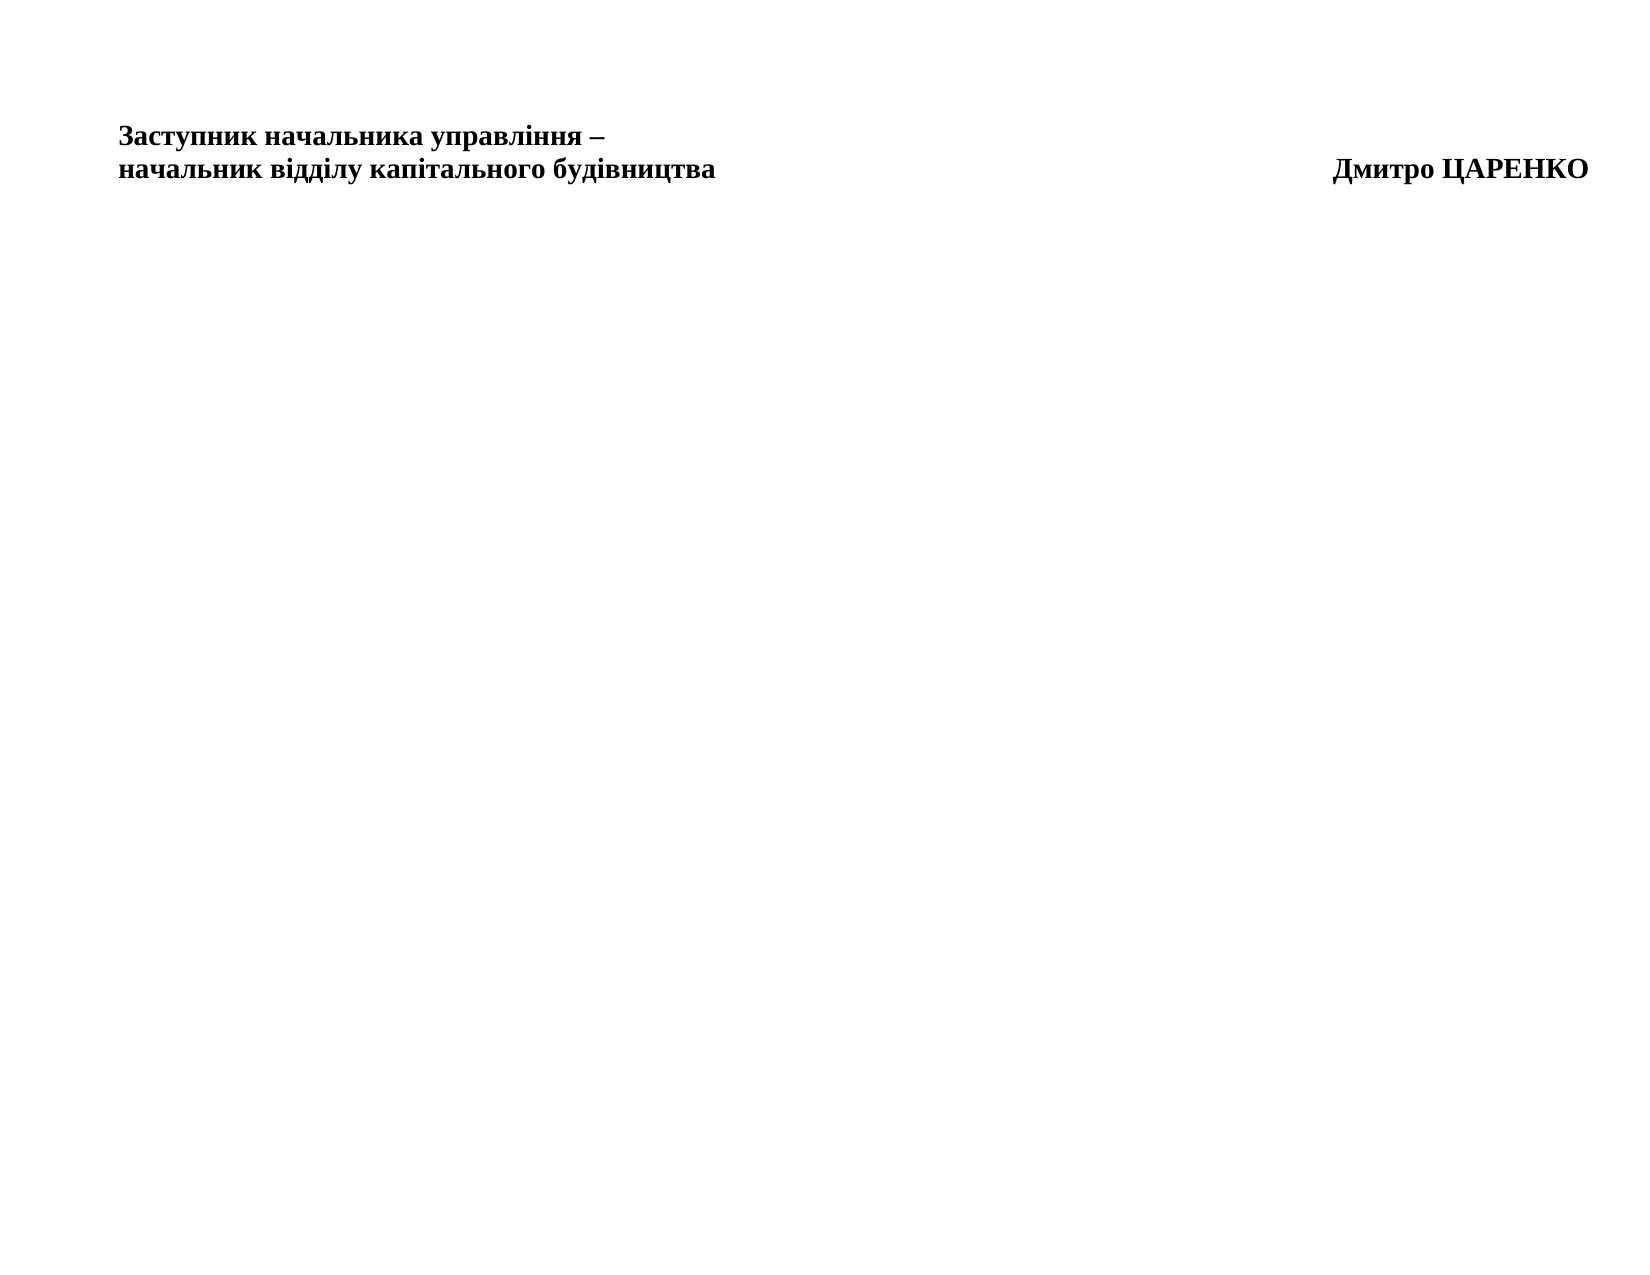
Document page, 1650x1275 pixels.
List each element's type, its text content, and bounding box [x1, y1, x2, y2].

text начальник відділу капітального будівництва Дмитро ЦАРЕНКО [118, 152, 1620, 185]
text Заступник начальника управління – [118, 118, 1620, 152]
